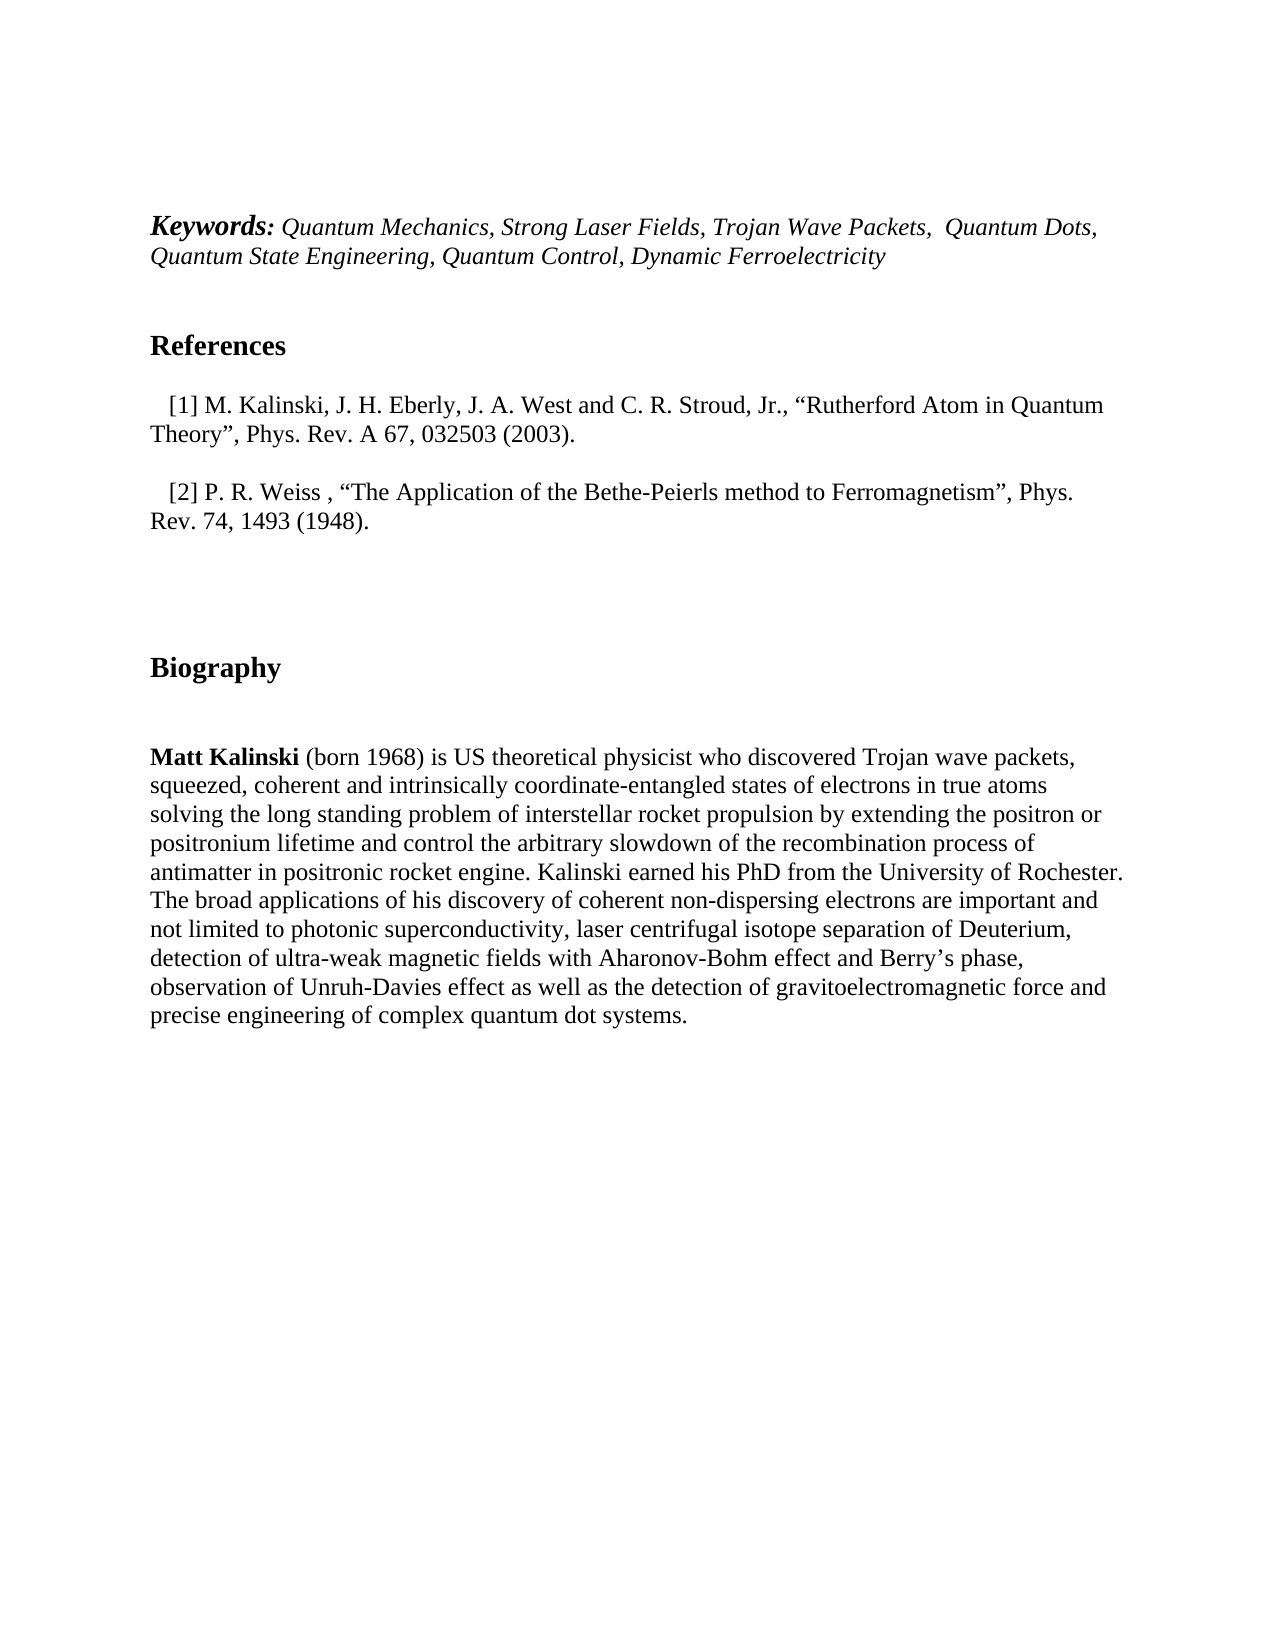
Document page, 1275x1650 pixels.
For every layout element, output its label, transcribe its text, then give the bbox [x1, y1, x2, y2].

text [2] P. R. Weiss , “The Application of the Bethe-Peierls method to Ferromagnetism”, Phys. Rev. 74, 1493 (1948). [150, 477, 1125, 534]
text References [150, 328, 1125, 361]
text Biography [150, 650, 1125, 684]
text Matt Kalinski (born 1968) is US theoretical physicist who discovered Trojan wave packets, squeezed, coherent and intrinsically coordinate-entangled states of electrons in true atoms solving the long standing problem of interstellar rocket propulsion by extending the positron or positronium lifetime and control the arbitrary slowdown of the recombination process of antimatter in positronic rocket engine. Kalinski earned his PhD from the University of Rochester. The broad applications of his discovery of coherent non-dispersing electrons are important and not limited to photonic superconductivity, laser centrifugal isotope separation of Deuterium, detection of ultra-weak magnetic fields with Aharonov-Bohm effect and Berry’s phase, observation of Unruh-Davies effect as well as the detection of gravitoelectromagnetic force and precise engineering of complex quantum dot systems. [150, 742, 1125, 1029]
text Keywords: Quantum Mechanics, Strong Laser Fields, Trojan Wave Packets, Quantum Dots, Quantum State Engineering, Quantum Control, Dynamic Ferroelectricity [150, 208, 1125, 270]
text [1] M. Kalinski, J. H. Eberly, J. A. West and C. R. Stroud, Jr., “Rutherford Atom in Quantum Theory”, Phys. Rev. A 67, 032503 (2003). [150, 390, 1125, 448]
